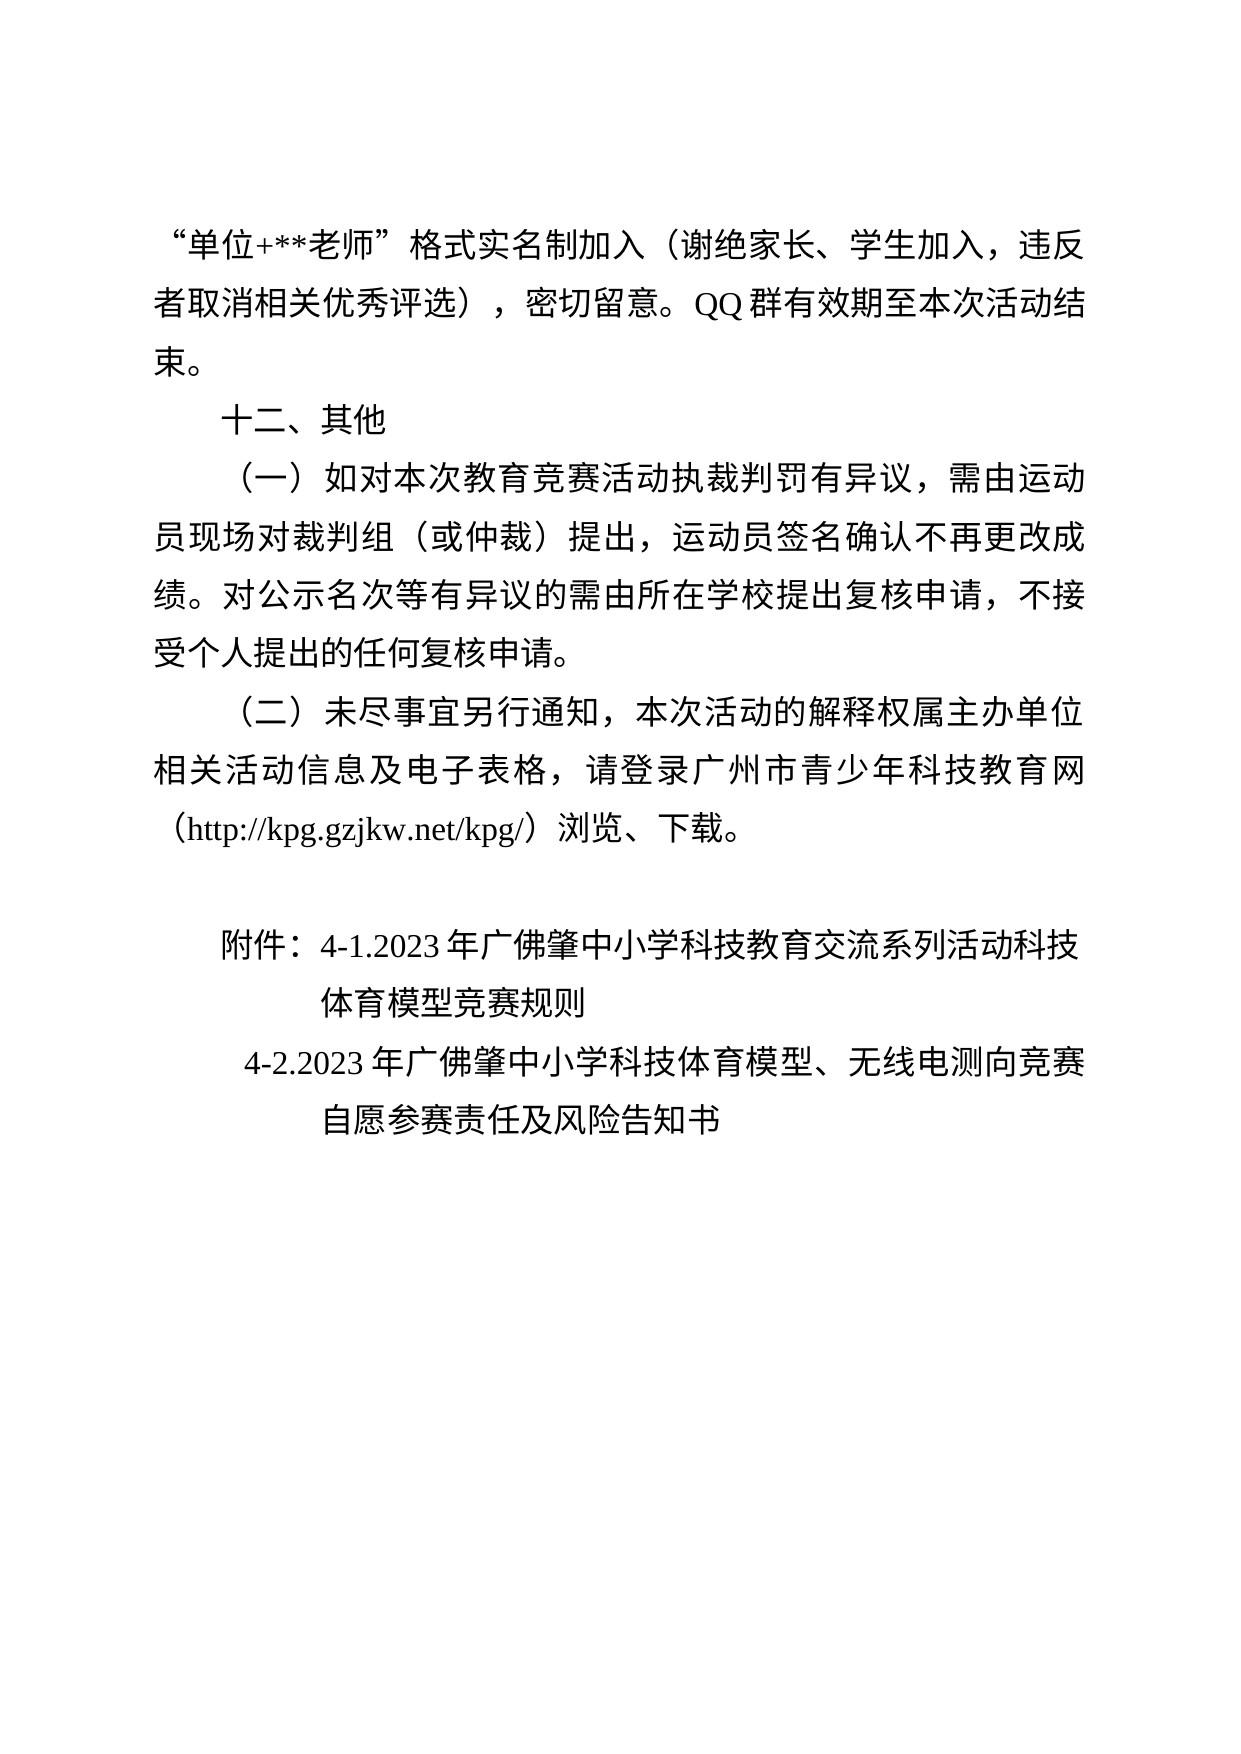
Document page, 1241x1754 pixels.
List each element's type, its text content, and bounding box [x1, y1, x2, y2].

text 体育模型竞赛规则 [153, 969, 1087, 1027]
text （一）如对本次教育竞赛活动执裁判罚有异议，需由运动员现场对裁判组（或仲裁）提出，运动员签名确认不再更改成绩。对公示名次等有异议的需由所在学校提出复核申请，不接受个人提出的任何复核申请。 [153, 444, 1087, 677]
text （二）未尽事宜另行通知，本次活动的解释权属主办单位。相关活动信息及电子表格，请登录广州市青少年科技教育网（http://kpg.gzjkw.net/kpg/）浏览、下载。 [153, 677, 1087, 852]
text 4-2.2023年广佛肇中小学科技体育模型、无线电测向竞赛自愿参赛责任及风险告知书 [153, 1027, 1087, 1144]
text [153, 211, 1087, 386]
text 十二、其他 [153, 386, 1087, 444]
text 附件：4-1.2023年广佛肇中小学科技教育交流系列活动科技 [153, 911, 1087, 969]
